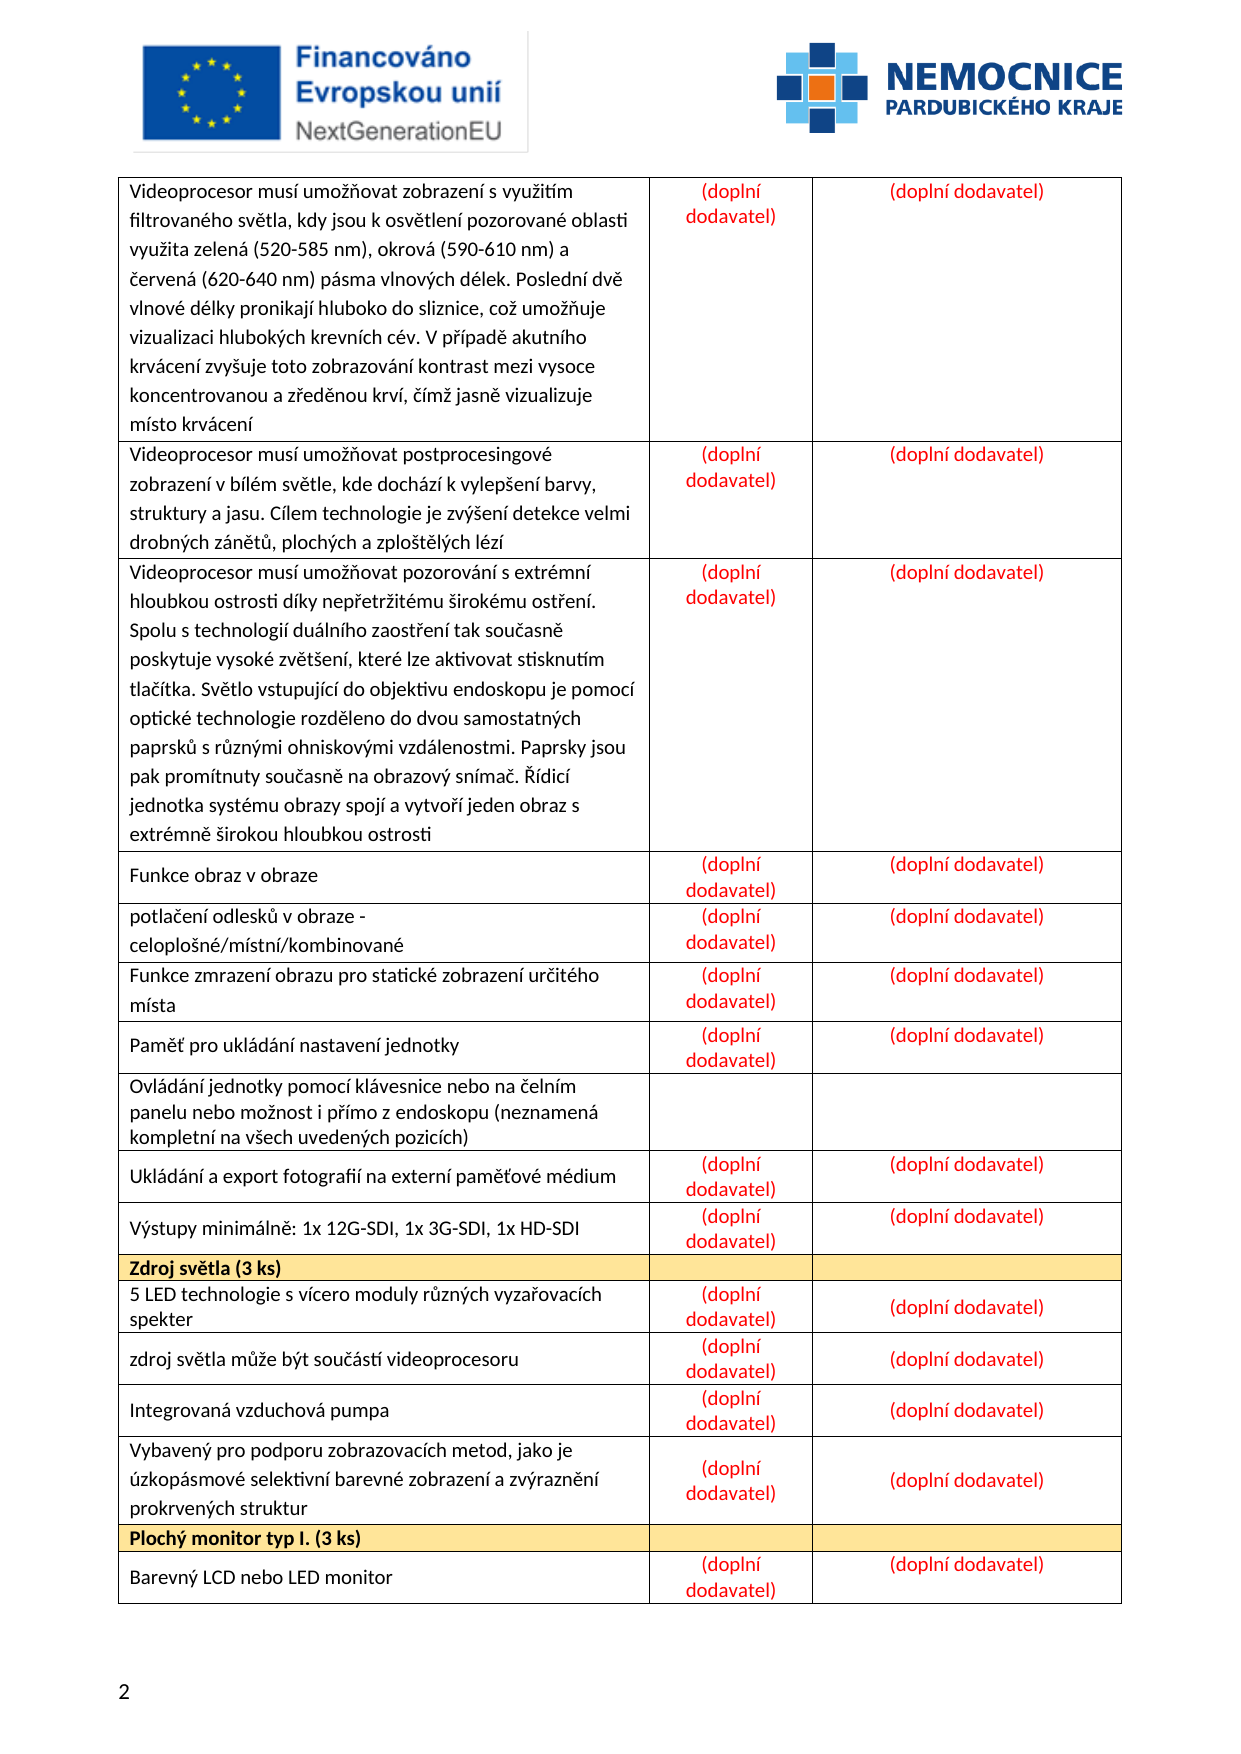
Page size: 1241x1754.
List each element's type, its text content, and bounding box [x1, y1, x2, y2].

table_cell Plochý monitor typ I. (3 ks) [119, 1525, 649, 1551]
table_cell (doplní dodavatel) [650, 178, 812, 441]
table_cell (doplní dodavatel) [650, 1437, 812, 1524]
table_cell (doplní dodavatel) [813, 442, 1121, 558]
table_cell (doplní dodavatel) [813, 1385, 1121, 1436]
table_cell [813, 1255, 1121, 1280]
table_cell potlačení odlesků v obraze - celoplošné/místní/kombinované [119, 904, 649, 962]
table_cell (doplní dodavatel) [650, 904, 812, 962]
table_cell [813, 1074, 1121, 1150]
table_cell Videoprocesor musí umožňovat zobrazení s využitím filtrovaného světla, kdy jsou k osvětlení pozorované oblasti využita zelená (520-585 nm), okrová (590-610 nm) a červená (620-640 nm) pásma vlnových délek. Poslední dvě vlnové délky pronikají hluboko do sliznice, což umožňuje vizualizaci hlubokých krevních cév. V případě akutního krvácení zvyšuje toto zobrazování kontrast mezi vysoce koncentrovanou a zředěnou krví, čímž jasně vizualizuje místo krvácení [119, 178, 649, 441]
table_cell (doplní dodavatel) [813, 559, 1121, 851]
table_cell (doplní dodavatel) [813, 1437, 1121, 1524]
table_cell Paměť pro ukládání nastavení jednotky [119, 1022, 649, 1073]
table_cell [650, 1525, 812, 1551]
table_cell zdroj světla může být součástí videoprocesoru [119, 1333, 649, 1384]
table_cell (doplní dodavatel) [813, 1333, 1121, 1384]
table_cell [813, 1525, 1121, 1551]
table_cell Zdroj světla (3 ks) [119, 1255, 649, 1280]
table_cell [650, 1255, 812, 1280]
table_cell (doplní dodavatel) [650, 1385, 812, 1436]
table_cell Vybavený pro podporu zobrazovacích metod, jako je úzkopásmové selektivní barevné zobrazení a zvýraznění prokrvených struktur [119, 1437, 649, 1524]
picture [775, 41, 1123, 134]
table_cell (doplní dodavatel) [650, 1281, 812, 1332]
table_cell (doplní dodavatel) [650, 1203, 812, 1254]
table_cell (doplní dodavatel) [813, 1281, 1121, 1332]
table_cell (doplní dodavatel) [813, 1552, 1121, 1602]
table_cell Integrovaná vzduchová pumpa [119, 1385, 649, 1436]
table_cell 5 LED technologie s vícero moduly různých vyzařovacích spekter [119, 1281, 649, 1332]
table_cell Funkce zmrazení obrazu pro statické zobrazení určitého místa [119, 963, 649, 1021]
table_cell (doplní dodavatel) [650, 1333, 812, 1384]
table_cell (doplní dodavatel) [813, 904, 1121, 962]
table_cell Ovládání jednotky pomocí klávesnice nebo na čelním panelu nebo možnost i přímo z endoskopu (neznamená kompletní na všech uvedených pozicích) [119, 1074, 649, 1150]
table_cell Videoprocesor musí umožňovat postprocesingové zobrazení v bílém světle, kde dochází k vylepšení barvy, struktury a jasu. Cílem technologie je zvýšení detekce velmi drobných zánětů, plochých a zploštělých lézí [119, 442, 649, 558]
picture [133, 31, 530, 154]
table_cell (doplní dodavatel) [813, 1203, 1121, 1254]
table_cell (doplní dodavatel) [813, 1151, 1121, 1202]
table_cell (doplní dodavatel) [650, 442, 812, 558]
table_cell (doplní dodavatel) [650, 852, 812, 902]
table_cell (doplní dodavatel) [813, 1022, 1121, 1073]
table_cell (doplní dodavatel) [813, 963, 1121, 1021]
table_cell (doplní dodavatel) [813, 852, 1121, 902]
table_cell [650, 1074, 812, 1150]
table_cell (doplní dodavatel) [650, 559, 812, 851]
table_cell Ukládání a export fotografií na externí paměťové médium [119, 1151, 649, 1202]
table_cell Barevný LCD nebo LED monitor [119, 1552, 649, 1602]
table_cell Funkce obraz v obraze [119, 852, 649, 902]
table_cell Videoprocesor musí umožňovat pozorování s extrémní hloubkou ostrosti díky nepřetržitému širokému ostření. Spolu s technologií duálního zaostření tak současně poskytuje vysoké zvětšení, které lze aktivovat stisknutím tlačítka. Světlo vstupující do objektivu endoskopu je pomocí optické technologie rozděleno do dvou samostatných paprsků s různými ohniskovými vzdálenostmi. Paprsky jsou pak promítnuty současně na obrazový snímač. Řídicí jednotka systému obrazy spojí a vytvoří jeden obraz s extrémně širokou hloubkou ostrosti [119, 559, 649, 851]
table_cell (doplní dodavatel) [813, 178, 1121, 441]
table_cell (doplní dodavatel) [650, 1552, 812, 1602]
table_cell (doplní dodavatel) [650, 963, 812, 1021]
table_cell (doplní dodavatel) [650, 1151, 812, 1202]
table_cell (doplní dodavatel) [650, 1022, 812, 1073]
table_cell Výstupy minimálně: 1x 12G-SDI, 1x 3G-SDI, 1x HD-SDI [119, 1203, 649, 1254]
